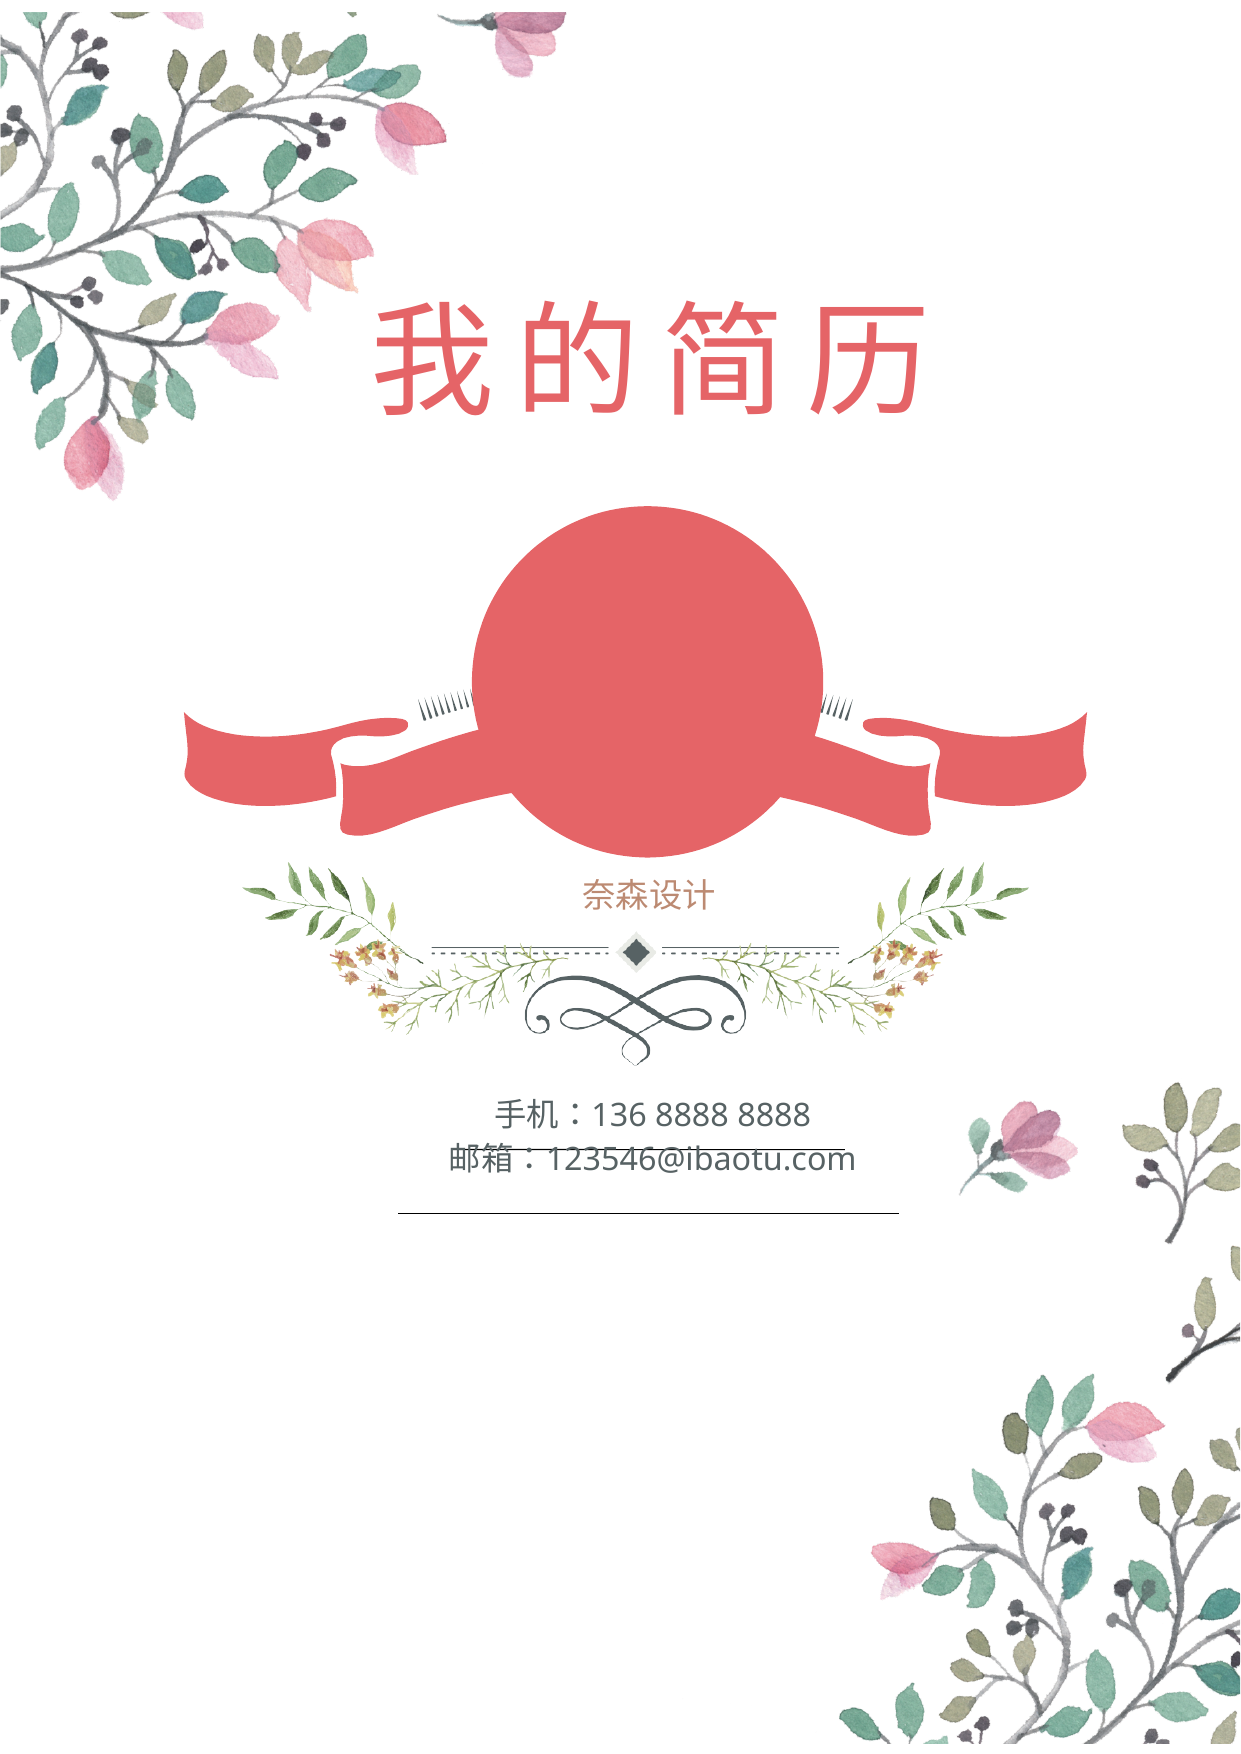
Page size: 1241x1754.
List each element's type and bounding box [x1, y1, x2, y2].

picture [242, 794, 1241, 1744]
picture [0, 11, 856, 776]
